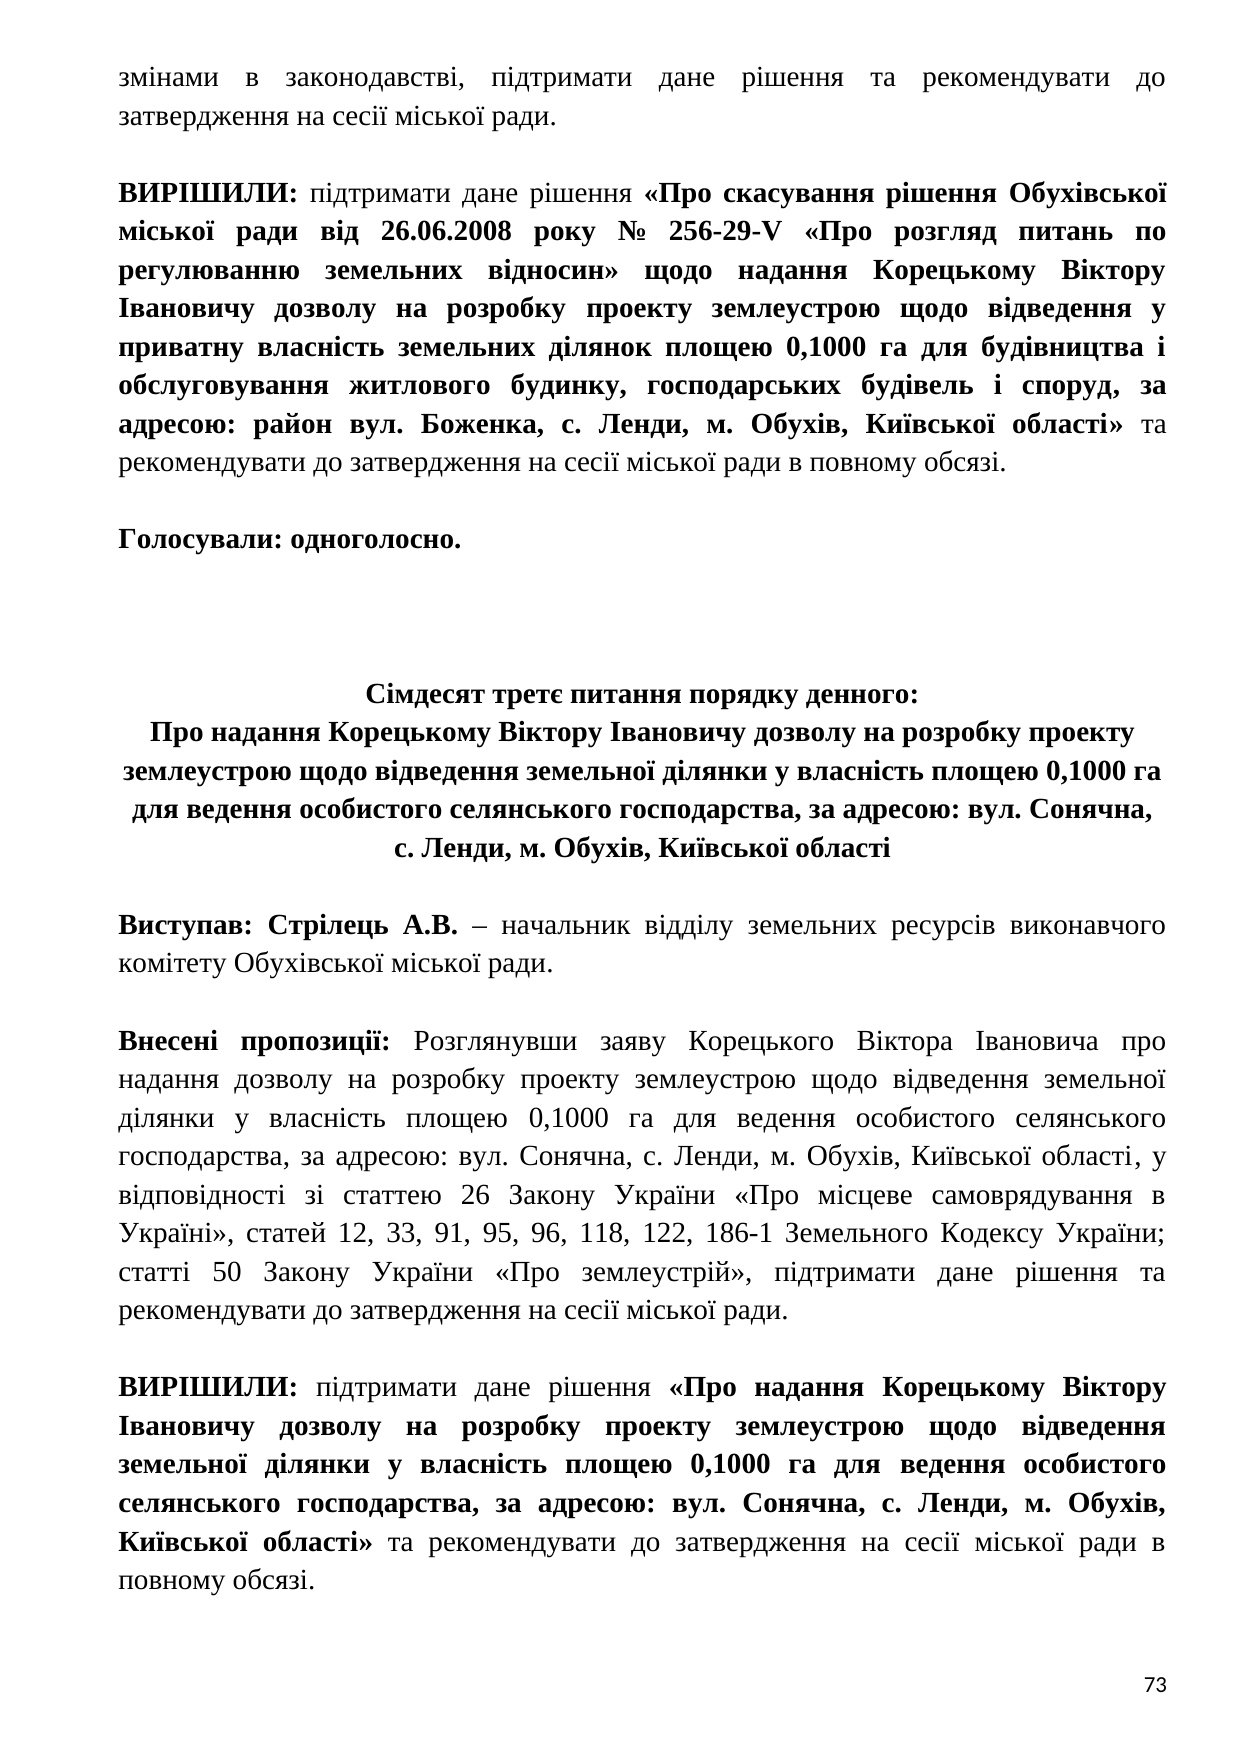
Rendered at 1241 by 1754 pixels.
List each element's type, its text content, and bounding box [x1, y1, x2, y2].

text ВИРІШИЛИ: підтримати дане рішення «Про скасування рішення Обухівської міської ради від 26.06.2008 року № 256-29-V «Про розгляд питань по регулюванню земельних відносин» щодо надання Корецькому Віктору Івановичу дозволу на розробку проекту землеустрою щодо відведення у приватну власність земельних ділянок площею 0,1000 га для будівництва і обслуговування житлового будинку, господарських будівель і споруд, за адресою: район вул. Боженка, с. Ленди, м. Обухів, Київської області» та рекомендувати до затвердження на сесії міської ради в повному обсязі. [118, 175, 1167, 478]
text ВИРІШИЛИ: підтримати дане рішення «Про надання Корецькому Віктору Івановичу дозволу на розробку проекту землеустрою щодо відведення земельної ділянки у власність площею 0,1000 га для ведення особистого селянського господарства, за адресою: вул. Сонячна, с. Ленди, м. Обухів, Київської області» та рекомендувати до затвердження на сесії міської ради в повному обсязі. [118, 1369, 1167, 1596]
text Голосували: одноголосно. [118, 522, 1167, 555]
text Сімдесят третє питання порядку денного: [118, 676, 1167, 709]
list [118, 59, 1167, 131]
list Внесені пропозиції: Розглянувши заяву Корецького Віктора Івановича про надання дозволу на розробку проекту землеустрою щодо відведення земельної ділянки у власність площею 0,1000 га для ведення особистого селянського господарства, за адресою: вул. Сонячна, с. Ленди, м. Обухів, Київської області, у відповідності зі статтею 26 Закону України «Про місцеве самоврядування в Україні», статей 12, 33, 91, 95, 96, 118, 122, 186-1 Земельного Кодексу України; статті 50 Закону України «Про землеустрій», підтримати дане рішення та рекомендувати до затвердження на сесії міської ради. [118, 1023, 1167, 1326]
text Про надання Корецькому Віктору Івановичу дозволу на розробку проекту землеустрою щодо відведення земельної ділянки у власність площею 0,1000 га для ведення особистого селянського господарства, за адресою: вул. Сонячна, с. Ленди, м. Обухів, Київської області [118, 714, 1167, 863]
text Виступав: Стрілець А.В. – начальник відділу земельних ресурсів виконавчого комітету Обухівської міської ради. [118, 907, 1167, 979]
